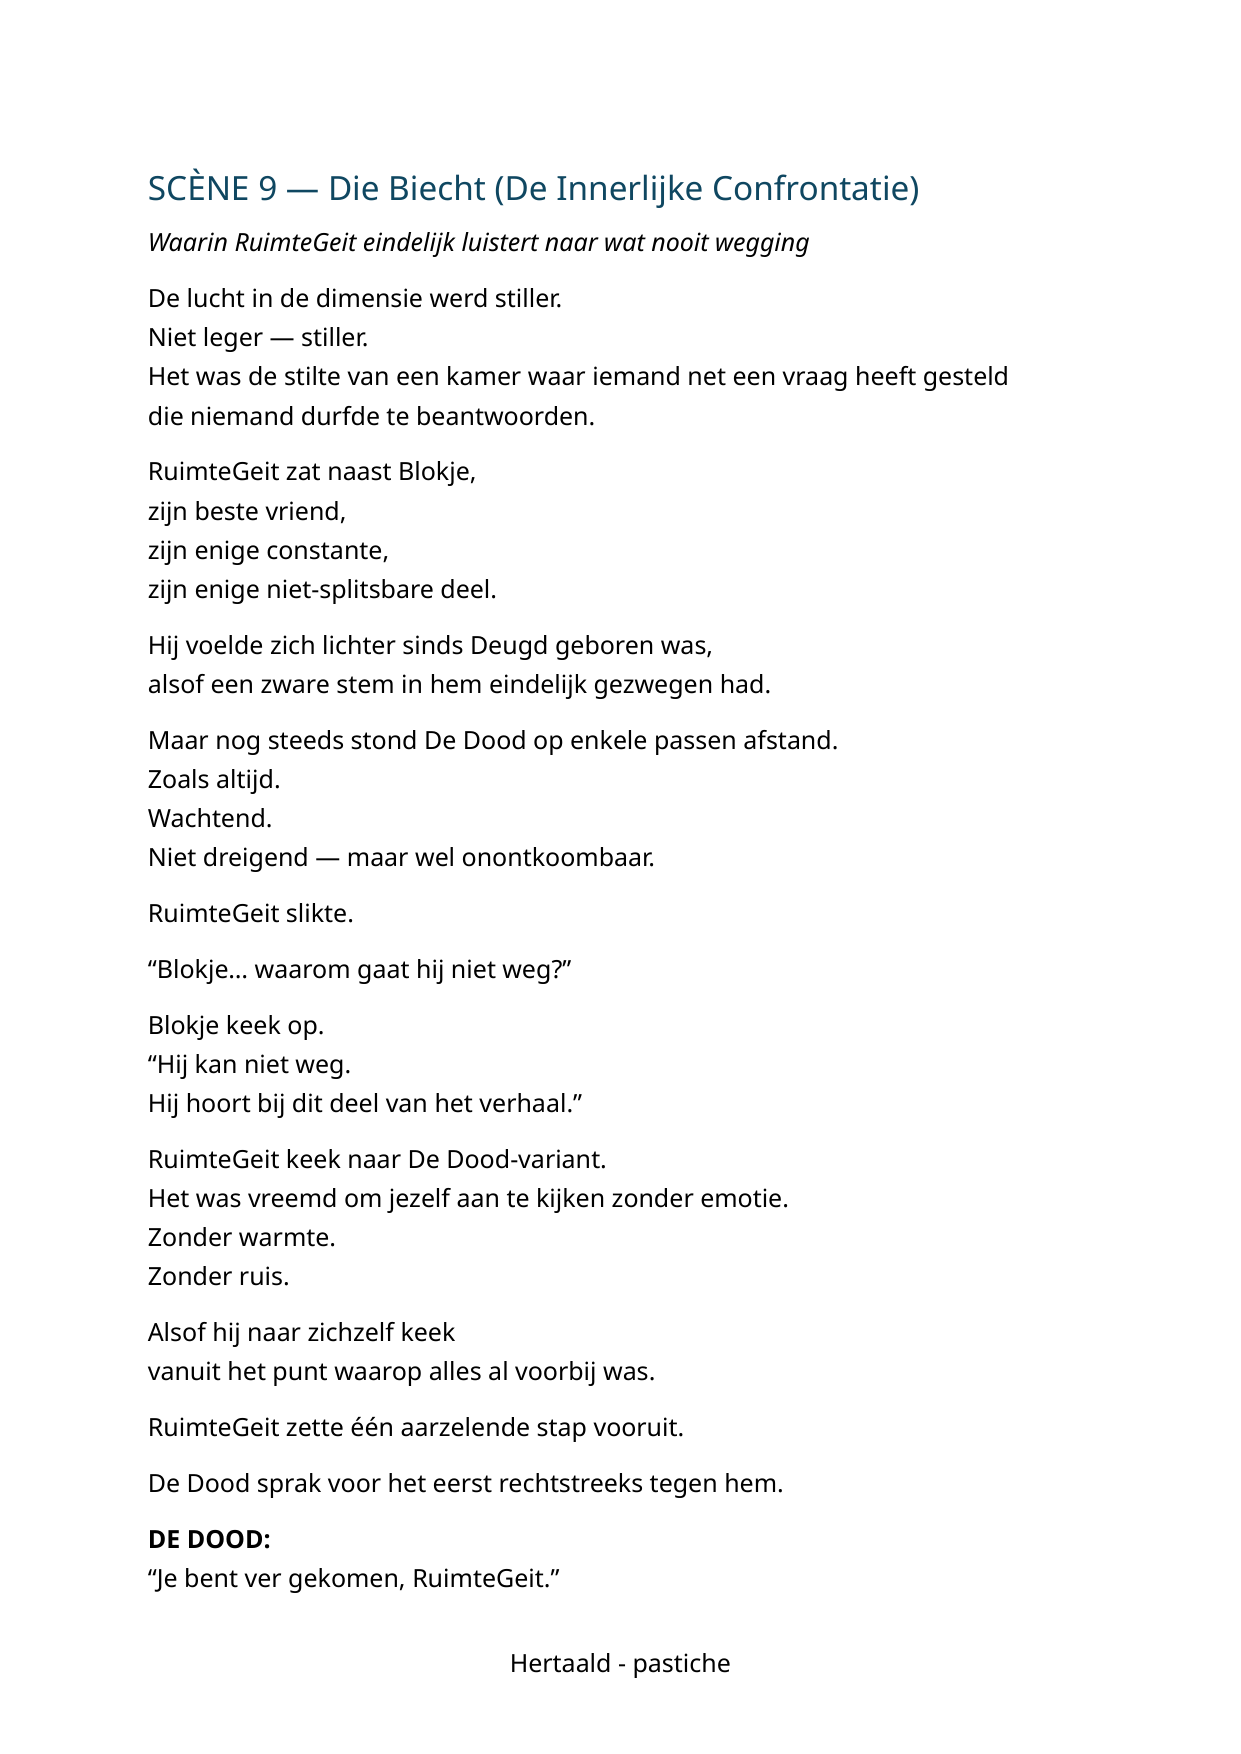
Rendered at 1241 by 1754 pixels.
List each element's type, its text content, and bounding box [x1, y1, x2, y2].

text RuimteGeit keek naar De Dood-variant. Het was vreemd om jezelf aan te kijken zonder emotie. Zonder warmte. Zonder ruis. [148, 1141, 1093, 1293]
text Hij voelde zich lichter sinds Deugd geboren was, alsof een zware stem in hem eindelijk gezwegen had. [148, 627, 1093, 701]
text RuimteGeit zette één aarzelende stap vooruit. [148, 1410, 1093, 1444]
text RuimteGeit zat naast Blokje, zijn beste vriend, zijn enige constante, zijn enige niet-splitsbare deel. [148, 454, 1093, 606]
subtitle SCÈNE 9 — Die Biecht (De Innerlijke Confrontatie) [148, 164, 1093, 210]
text De Dood sprak voor het eerst rechtstreeks tegen hem. [148, 1466, 1093, 1500]
text Waarin RuimteGeit eindelijk luistert naar wat nooit wegging [148, 225, 1093, 259]
text Alsof hij naar zichzelf keek vanuit het punt waarop alles al voorbij was. [148, 1315, 1093, 1388]
text “Blokje… waarom gaat hij niet weg?” [148, 951, 1093, 986]
text DE DOOD: “Je bent ver gekomen, RuimteGeit.” [148, 1521, 1093, 1595]
text Blokje keek op. “Hij kan niet weg. Hij hoort bij dit deel van het verhaal.” [148, 1007, 1093, 1120]
text Maar nog steeds stond De Dood op enkele passen afstand. Zoals altijd. Wachtend. Niet dreigend — maar wel onontkoombaar. [148, 722, 1093, 874]
text De lucht in de dimensie werd stiller. Niet leger — stiller. Het was de stilte van een kamer waar iemand net een vraag heeft gesteld die niemand durfde te beantwoorden. [148, 281, 1093, 432]
text RuimteGeit slikte. [148, 896, 1093, 930]
